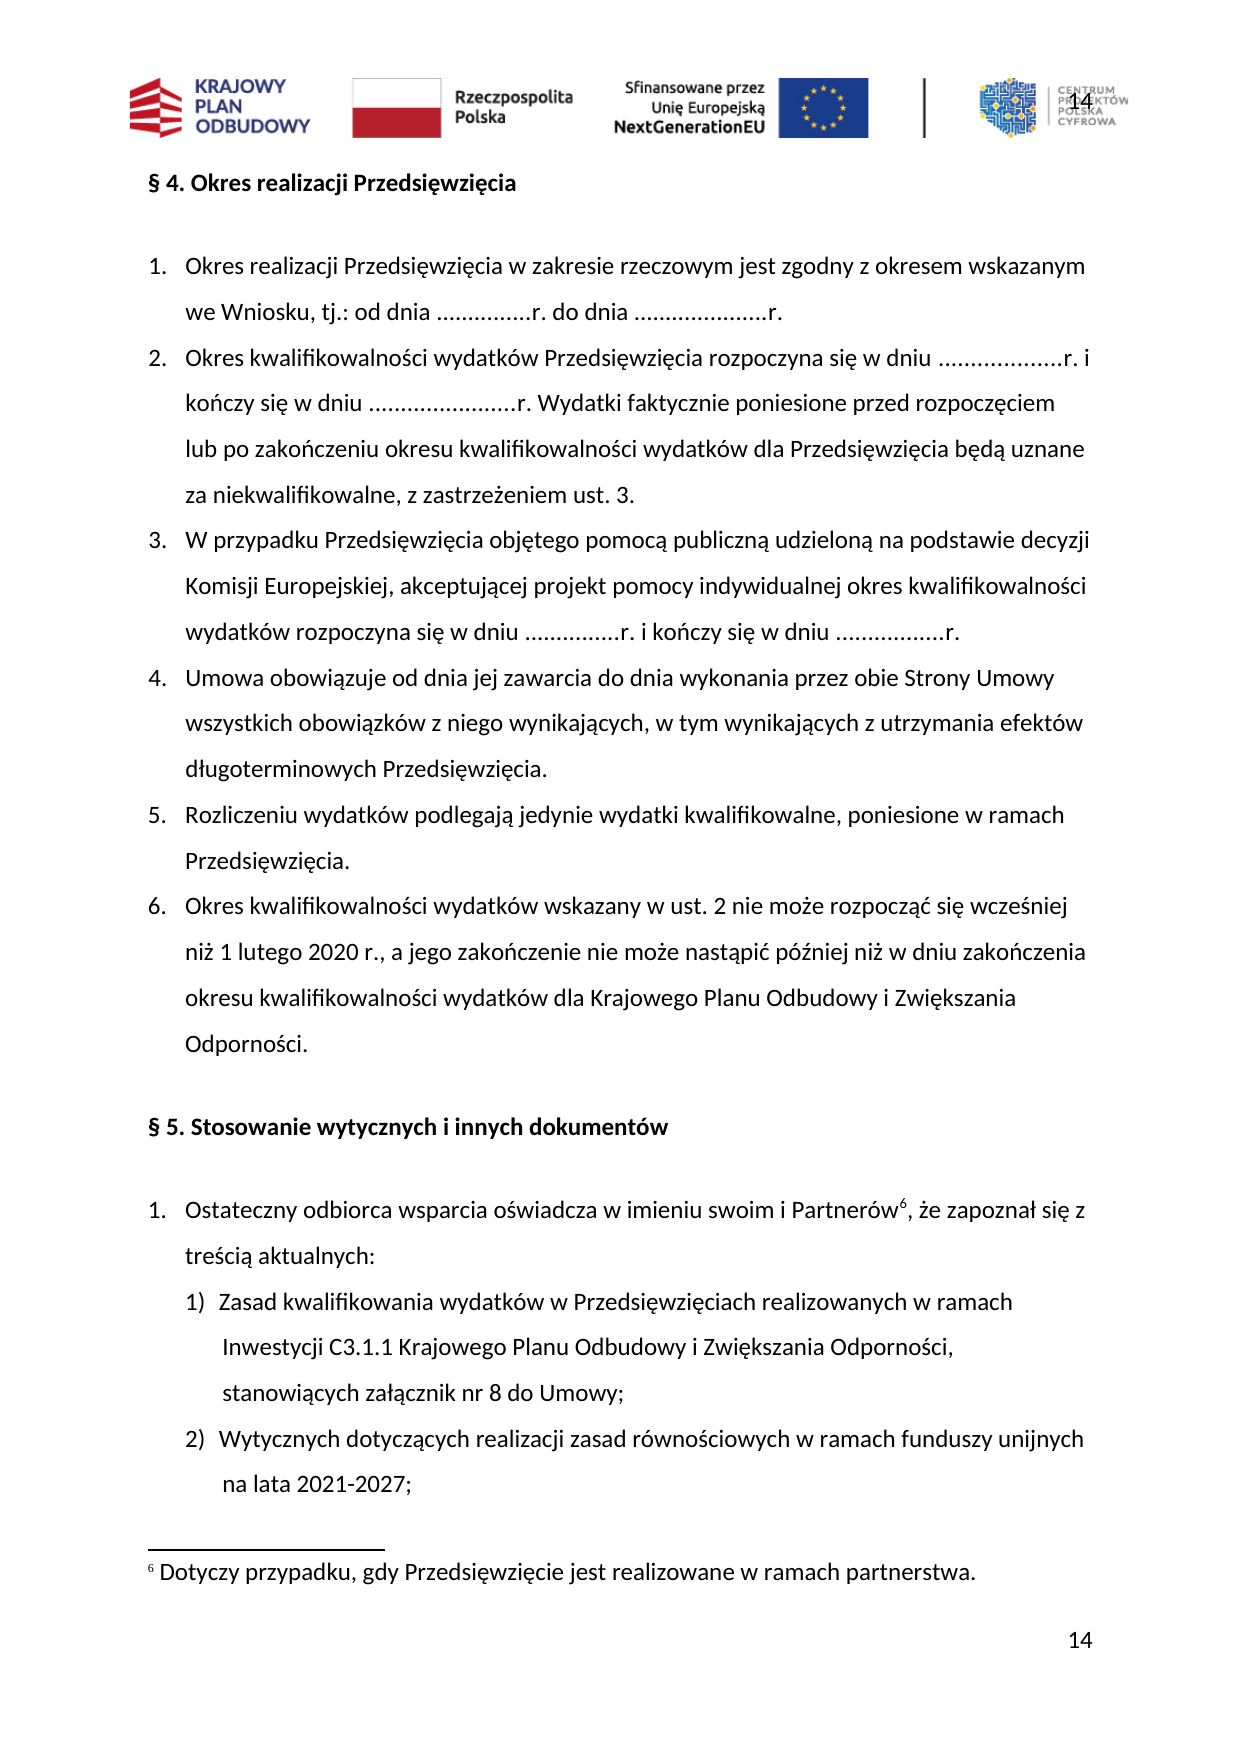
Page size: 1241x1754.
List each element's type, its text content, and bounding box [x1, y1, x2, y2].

list Zasad kwalifikowania wydatków w Przedsięwzięciach realizowanych w ramach Inwestycji C3.1.1 Krajowego Planu Odbudowy i Zwiększania Odporności, stanowiących załącznik nr 8 do Umowy; [185, 1286, 1092, 1408]
picture [129, 78, 1129, 138]
list Okres realizacji Przedsięwzięcia w zakresie rzeczowym jest zgodny z okresem wskazanym we Wniosku, tj.: od dnia r. do dnia r. [148, 250, 1092, 327]
list Ostateczny odbiorca wsparcia oświadcza w imieniu swoim i Partnerów, że zapoznał się z treścią aktualnych: [148, 1194, 1092, 1270]
list Okres kwalifikowalności wydatków wskazany w ust. 2 nie może rozpocząć się wcześniej niż 1 lutego 2020 r., a jego zakończenie nie może nastąpić później niż w dniu zakończenia okresu kwalifikowalności wydatków dla Krajowego Planu Odbudowy i Zwiększania Odporności. [148, 891, 1092, 1058]
list Okres kwalifikowalności wydatków Przedsięwzięcia rozpoczyna się w dniu r. i kończy się w dniu r. Wydatki faktycznie poniesione przed rozpoczęciem lub po zakończeniu okresu kwalifikowalności wydatków dla Przedsięwzięcia będą uznane za niekwalifikowalne, z zastrzeżeniem ust. 3. [148, 342, 1092, 509]
list W przypadku Przedsięwzięcia objętego pomocą publiczną udzieloną na podstawie decyzji Komisji Europejskiej, akceptującej projekt pomocy indywidualnej okres kwalifikowalności wydatków rozpoczyna się w dniu r. i kończy się w dniu r. [148, 525, 1092, 647]
list Rozliczeniu wydatków podlegają jedynie wydatki kwalifikowalne, poniesione w ramach Przedsięwzięcia. [148, 799, 1092, 875]
list Wytycznych dotyczących realizacji zasad równościowych w ramach funduszy unijnych na lata 2021-2027; [185, 1423, 1092, 1499]
subtitle § 5. Stosowanie wytycznych i innych dokumentów [148, 1111, 1092, 1141]
list Umowa obowiązuje od dnia jej zawarcia do dnia wykonania przez obie Strony Umowy wszystkich obowiązków z niego wynikających, w tym wynikających z utrzymania efektów długoterminowych Przedsięwzięcia. [148, 662, 1092, 784]
subtitle § 4. Okres realizacji Przedsięwzięcia [148, 167, 1092, 198]
